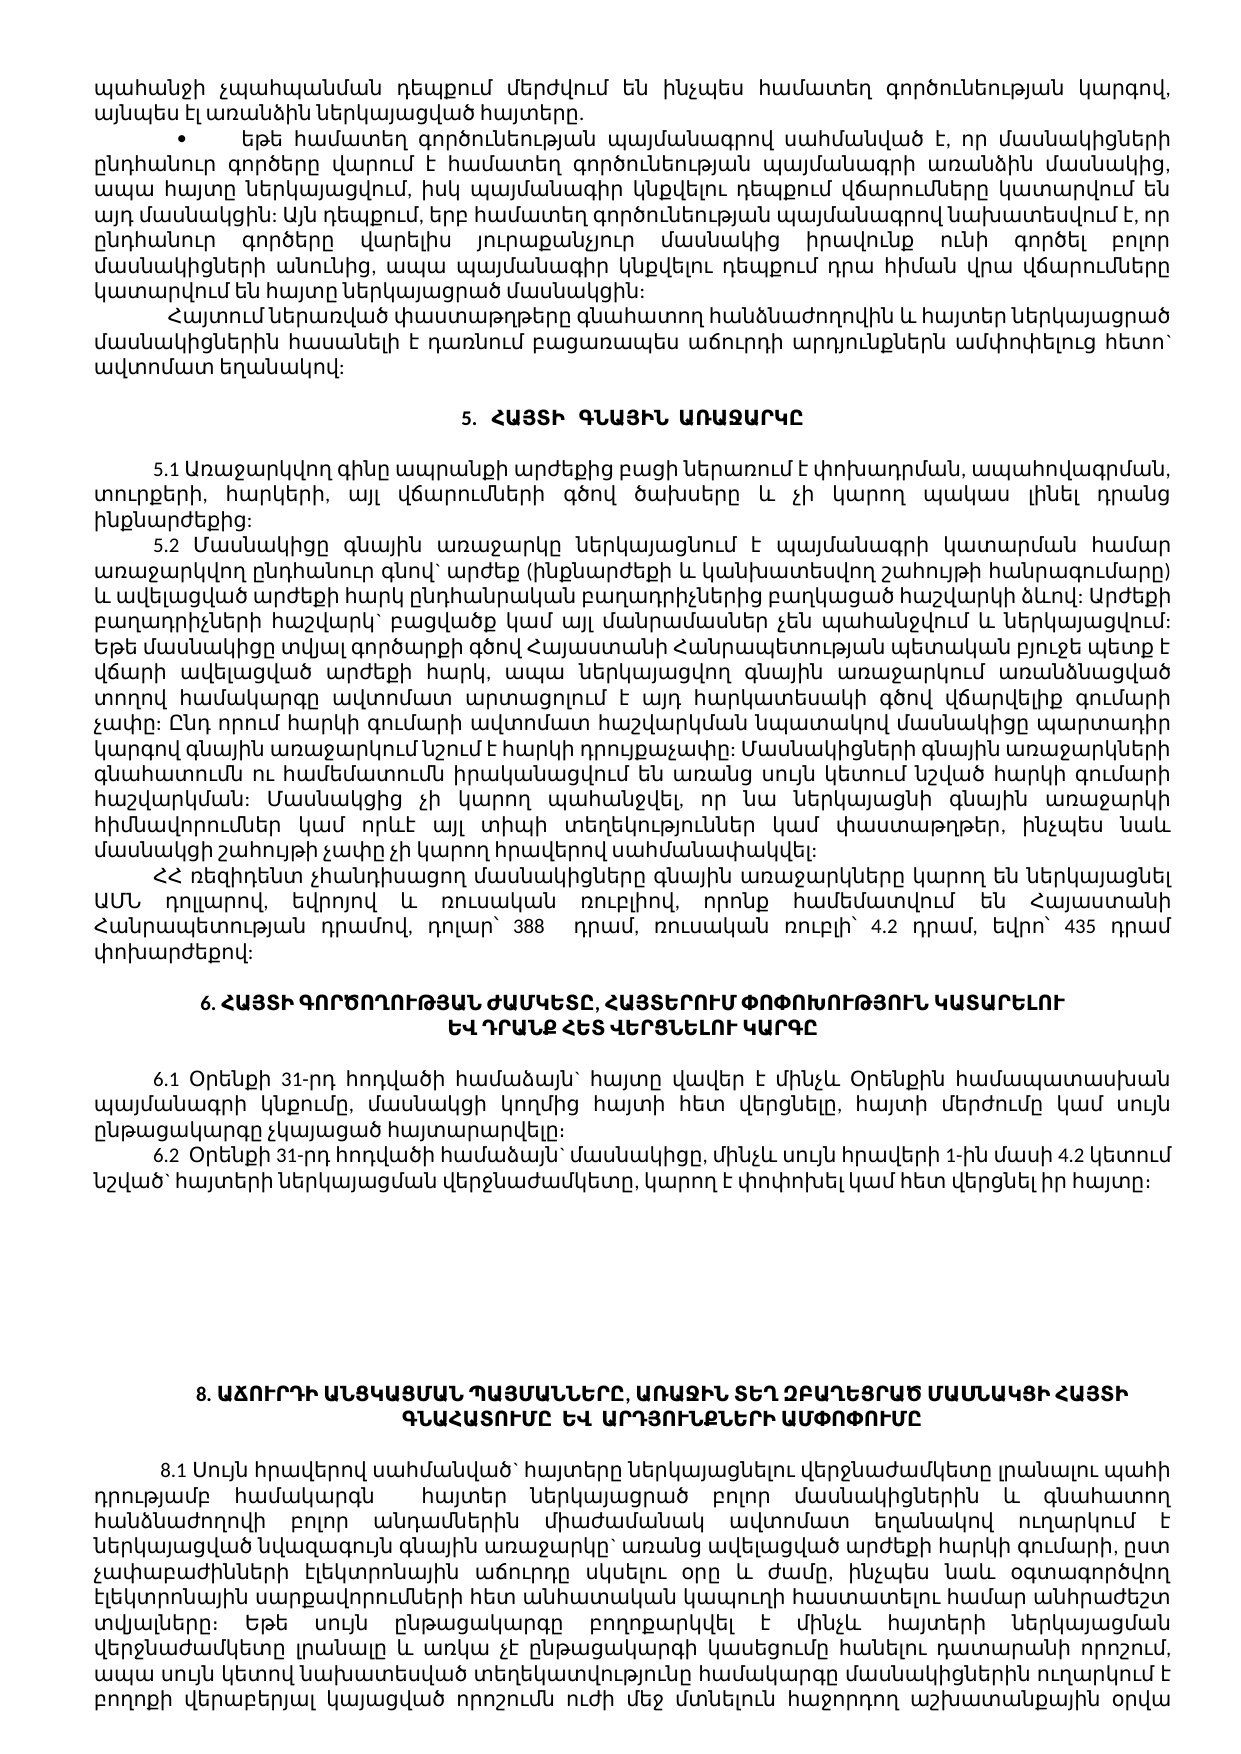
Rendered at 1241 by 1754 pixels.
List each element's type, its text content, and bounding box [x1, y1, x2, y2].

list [94, 75, 1171, 126]
text ԳՆԱՀԱՏՈՒՄԸ ԵՎ ԱՐԴՅՈՒՆՔՆԵՐԻ ԱՄՓՈՓՈՒՄԸ [94, 1407, 1171, 1432]
text 6.2 Օրենքի 31-րդ հոդվածի համաձայն` մասնակիցը, մինչև սույն հրավերի 1-ին մասի 4.2 կետում նշված` հայտերի ներկայացման վերջնաժամկետը, կարող է փոփոխել կամ հետ վերցնել իր հայտը։ [94, 1142, 1171, 1193]
text 5.1 Առաջարկվող գինը ապրանքի արժեքից բացի ներառում է փոխադրման, ապահովագրման, տուրքերի, հարկերի, այլ վճարումների գծով ծախսերը և չի կարող պակաս լինել դրանց ինքնարժեքից: [94, 456, 1171, 532]
text Հայտում ներառված փաստաթղթերը գնահատող հանձնաժողովին և հայտեր ներկայացրած մասնակիցներին հասանելի է դառնում բացառապես աճուրդի արդյունքներն ամփոփելուց հետո` ավտոմատ եղանակով: [94, 304, 1171, 380]
text 6. ՀԱՅՏԻ ԳՈՐԾՈՂՈՒԹՅԱՆ ԺԱՄԿԵՏԸ, ՀԱՅՏԵՐՈՒՄ ՓՈՓՈԽՈՒԹՅՈՒՆ ԿԱՏԱՐԵԼՈՒ [94, 990, 1171, 1015]
text 5.2 Մասնակիցը գնային առաջարկը ներկայացնում է պայմանագրի կատարման համար առաջարկվող ընդհանուր գնով` արժեք (ինքնարժեքի և կանխատեսվող շահույթի հանրագումարը) և ավելացված արժեքի հարկ ընդհանրական բաղադրիչներից բաղկացած հաշվարկի ձևով: Արժեքի բաղադրիչների հաշվարկ` բացվածք կամ այլ մանրամասներ չեն պահանջվում և ներկայացվում: Եթե մասնակիցը տվյալ գործարքի գծով Հայաստանի Հանրապետության պետական բյուջե պետք է վճարի ավելացված արժեքի հարկ, ապա ներկայացվող գնային առաջարկում առանձնացված տողով համակարգը ավտոմատ արտացոլում է այդ հարկատեսակի գծով վճարվելիք գումարի չափը: Ընդ որում հարկի գումարի ավտոմատ հաշվարկման նպատակով մասնակիցը պարտադիր կարգով գնային առաջարկում նշում է հարկի դրույքաչափը: Մասնակիցների գնային առաջարկների գնահատումն ու համեմատումն իրականացվում են առանց սույն կետում նշված հարկի գումարի հաշվարկման: Մասնակցից չի կարող պահանջվել, որ նա ներկայացնի գնային առաջարկի հիմնավորումներ կամ որևէ այլ տիպի տեղեկություններ կամ փաստաթղթեր, ինչպես նաև մասնակցի շահույթի չափը չի կարող հրավերով սահմանափակվել: [94, 532, 1171, 863]
text ՀՀ ռեզիդենտ չհանդիսացող մասնակիցները գնային առաջարկները կարող են ներկայացնել ԱՄՆ դոլլարով, եվրոյով և ռուսական ռուբլիով, որոնք համեմատվում են Հայաստանի Հանրապետության դրամով, դոլար՝ 388 դրամ, ռուսական ռուբլի՝ 4.2 դրամ, եվրո՝ 435 դրամ փոխարժեքով: [94, 863, 1171, 964]
list եթե համատեղ գործունեության պայմանագրով սահմանված է, որ մասնակիցների ընդհանուր գործերը վարում է համատեղ գործունեության պայմանագրի առանձին մասնակից, ապա հայտը ներկայացվում, իսկ պայմանագիր կնքվելու դեպքում վճարումները կատարվում են այդ մասնակցին: Այն դեպքում, երբ համատեղ գործունեության պայմանագրով նախատեսվում է, որ ընդհանուր գործերը վարելիս յուրաքանչյուր մասնակից իրավունք ունի գործել բոլոր մասնակիցների անունից, ապա պայմանագիր կնքվելու դեպքում դրա հիման վրա վճարումները կատարվում են հայտը ներկայացրած մասնակցին: [94, 126, 1171, 304]
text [94, 1457, 1171, 1712]
text 8. ԱՃՈՒՐԴԻ ԱՆՑԿԱՑՄԱՆ ՊԱՅՄԱՆՆԵՐԸ, ԱՌԱՋԻՆ ՏԵՂ ԶԲԱՂԵՑՐԱԾ ՄԱՍՆԱԿՑԻ ՀԱՅՏԻ [94, 1381, 1171, 1407]
text 6.1 Օրենքի 31-րդ հոդվածի համաձայն` հայտը վավեր է մինչև Օրենքին համապատասխան պայմանագրի կնքումը, մասնակցի կողմից հայտի հետ վերցնելը, հայտի մերժումը կամ սույն ընթացակարգը չկայացած հայտարարվելը։ [94, 1066, 1171, 1142]
text ԵՎ ԴՐԱՆՔ ՀԵՏ ՎԵՐՑՆԵԼՈՒ ԿԱՐԳԸ [94, 1015, 1171, 1041]
text 5. ՀԱՅՏԻ ԳՆԱՅԻՆ ԱՌԱՋԱՐԿԸ [94, 405, 1171, 431]
